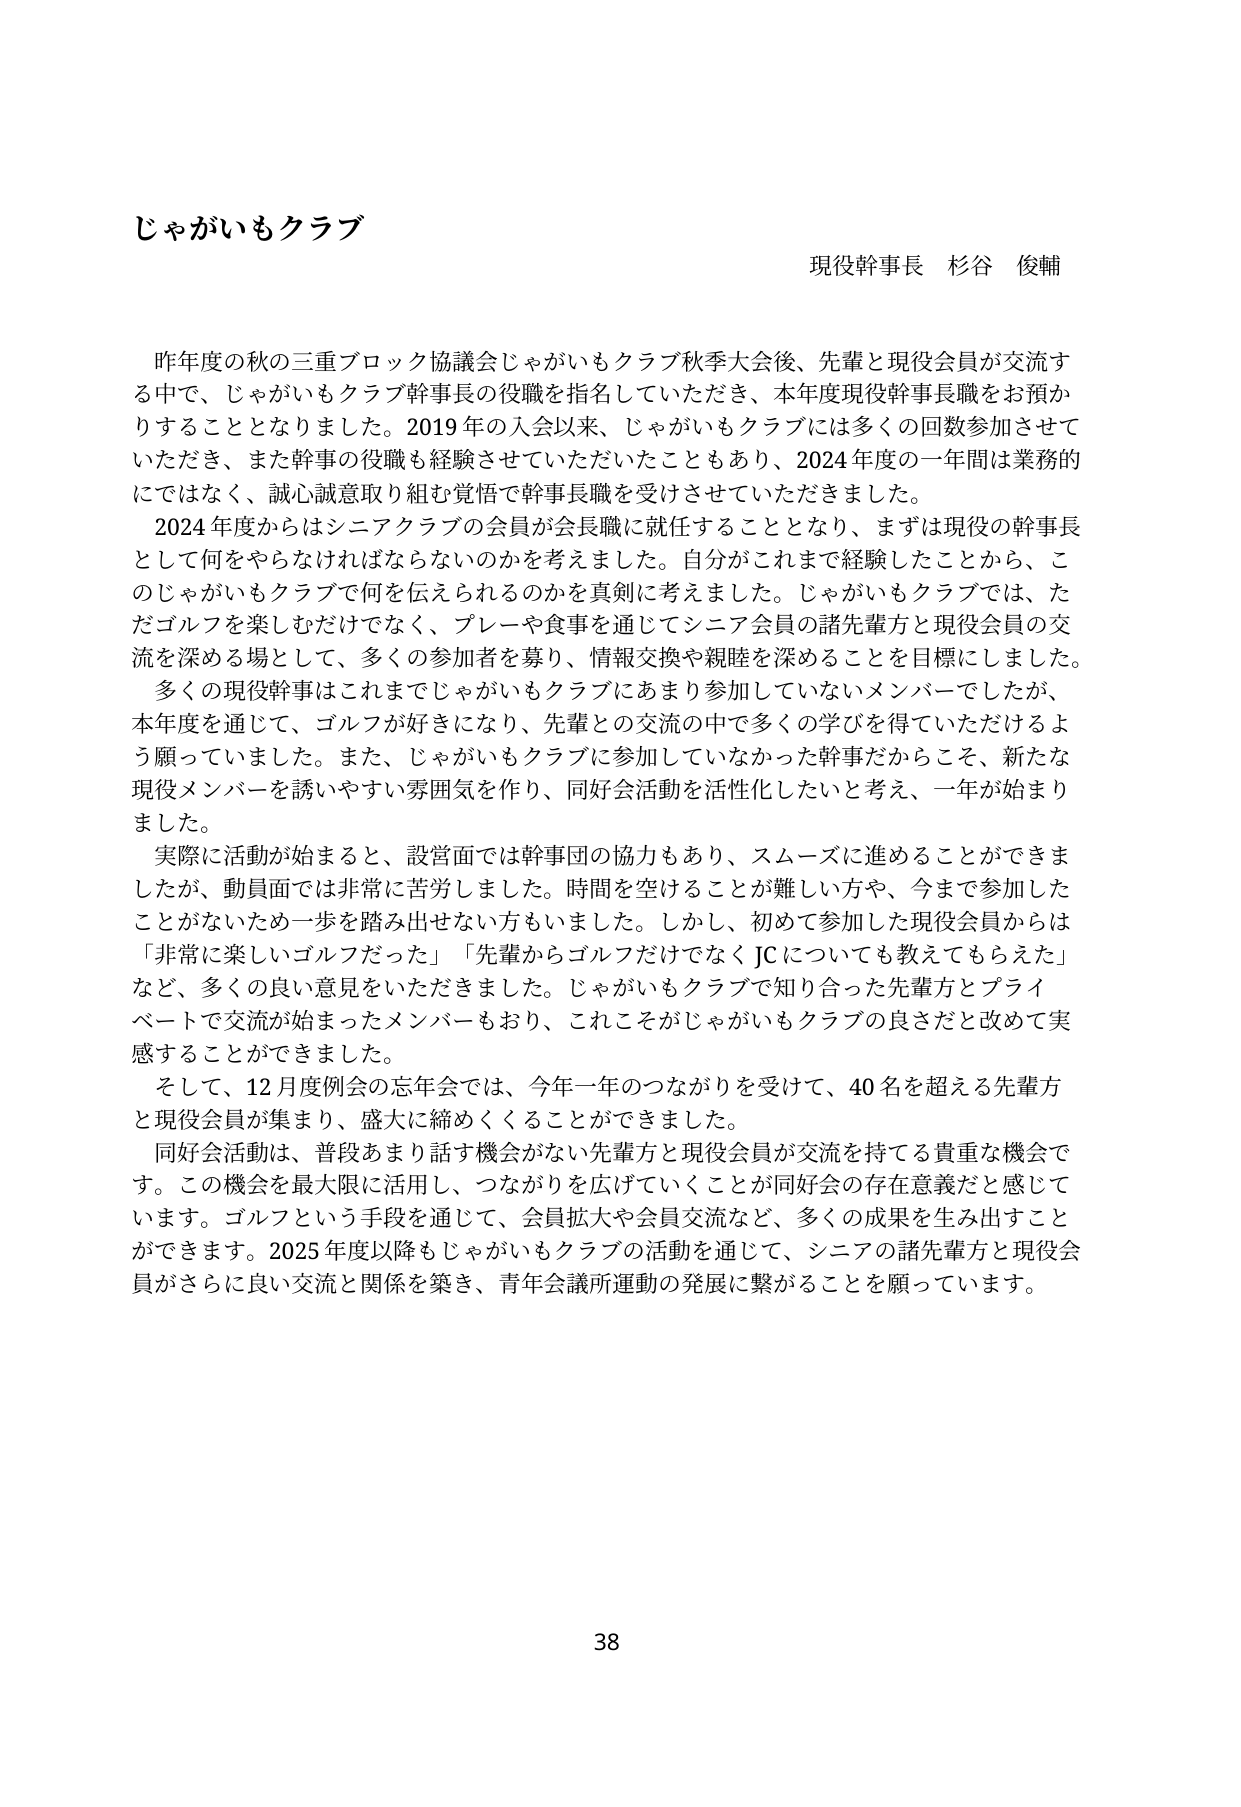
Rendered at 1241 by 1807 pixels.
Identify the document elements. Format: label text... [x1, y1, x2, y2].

text そして、12月度例会の忘年会では、今年一年のつながりを受けて、40名を超える先輩方と現役会員が集まり、盛大に締めくくることができました。 [131, 1068, 1082, 1134]
text 同好会活動は、普段あまり話す機会がない先輩方と現役会員が交流を持てる貴重な機会です。この機会を最大限に活用し、つながりを広げていくことが同好会の存在意義だと感じています。ゴルフという手段を通じて、会員拡大や会員交流など、多くの成果を生み出すことができます。2025年度以降もじゃがいもクラブの活動を通じて、シニアの諸先輩方と現役会員がさらに良い交流と関係を築き、青年会議所運動の発展に繋がることを願っています。 [131, 1134, 1082, 1299]
text 多くの現役幹事はこれまでじゃがいもクラブにあまり参加していないメンバーでしたが、本年度を通じて、ゴルフが好きになり、先輩との交流の中で多くの学びを得ていただけるよう願っていました。また、じゃがいもクラブに参加していなかった幹事だからこそ、新たな現役メンバーを誘いやすい雰囲気を作り、同好会活動を活性化したいと考え、一年が始まりました。 [131, 673, 1082, 838]
text じゃがいもクラブ [131, 206, 1082, 248]
text 実際に活動が始まると、設営面では幹事団の協力もあり、スムーズに進めることができましたが、動員面では非常に苦労しました。時間を空けることが難しい方や、今まで参加したことがないため一歩を踏み出せない方もいました。しかし、初めて参加した現役会員からは「非常に楽しいゴルフだった」「先輩からゴルフだけでなくJCについても教えてもらえた」など、多くの良い意見をいただきました。じゃがいもクラブで知り合った先輩方とプライベートで交流が始まったメンバーもおり、これこそがじゃがいもクラブの良さだと改めて実感することができました。 [131, 838, 1082, 1068]
text 昨年度の秋の三重ブロック協議会じゃがいもクラブ秋季大会後、先輩と現役会員が交流する中で、じゃがいもクラブ幹事長の役職を指名していただき、本年度現役幹事長職をお預かりすることとなりました。2019年の入会以来、じゃがいもクラブには多くの回数参加させていただき、また幹事の役職も経験させていただいたこともあり、2024年度の一年間は業務的にではなく、誠心誠意取り組む覚悟で幹事長職を受けさせていただきました。 [131, 343, 1082, 508]
text 現役幹事長 杉谷 俊輔 [131, 248, 1061, 281]
text 2024年度からはシニアクラブの会員が会長職に就任することとなり、まずは現役の幹事長として何をやらなければならないのかを考えました。自分がこれまで経験したことから、このじゃがいもクラブで何を伝えられるのかを真剣に考えました。じゃがいもクラブでは、ただゴルフを楽しむだけでなく、プレーや食事を通じてシニア会員の諸先輩方と現役会員の交流を深める場として、多くの参加者を募り、情報交換や親睦を深めることを目標にしました。 [131, 508, 1082, 673]
